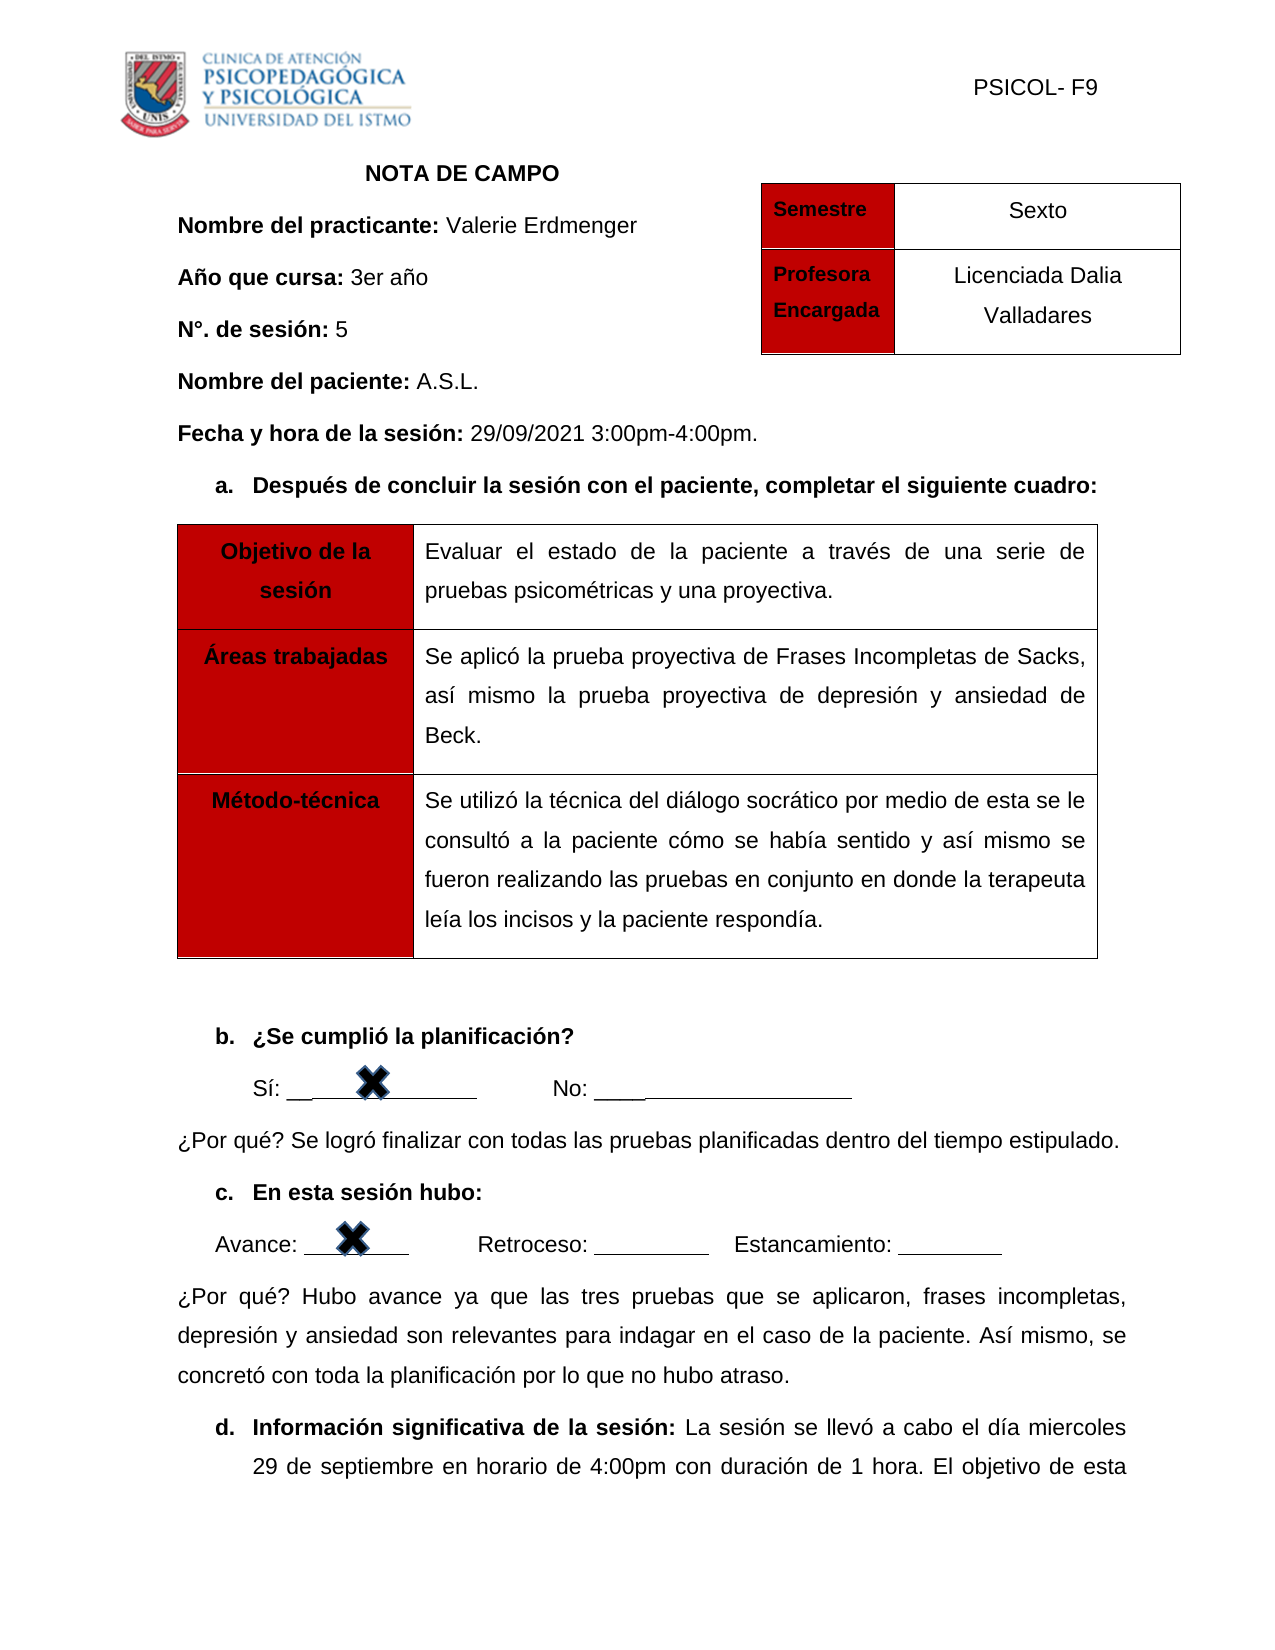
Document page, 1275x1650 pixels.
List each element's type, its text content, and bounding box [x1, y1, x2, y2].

text Nombre del paciente: A.S.L. [177, 368, 1127, 394]
table_cell Se aplicó la prueba proyectiva de Frases Incompletas de Sacks, así mismo la prueba proyectiva de depresión y ansiedad de Beck. [414, 630, 1097, 773]
picture [65, 20, 437, 148]
text Fecha y hora de la sesión: 29/09/2021 3:00pm-4:00pm. [177, 420, 1127, 446]
table_cell Licenciada Dalia Valladares [895, 250, 1180, 353]
list En esta sesión hubo: [215, 1179, 1127, 1205]
text Avance: Retroceso: Estancamiento: [215, 1231, 344, 1257]
text ¿Por qué? Se logró finalizar con todas las pruebas planificadas dentro del tiempo estipulado. [177, 1127, 1127, 1153]
list ¿Se cumplió la planificación? [215, 1023, 1127, 1049]
text N°. de sesión: 5 [177, 316, 761, 342]
table_cell Se utilizó la técnica del diálogo socrático por medio de esta se le consultó a la paciente cómo se había sentido y así mismo se fueron realizando las pruebas en conjunto en donde la terapeuta leía los incisos y la paciente respondía. [414, 775, 1097, 957]
table_header Objetivo de la sesión [178, 525, 413, 629]
text Sí: __ No: ____ [382, 1075, 1127, 1101]
table_cell Áreas trabajadas [178, 630, 413, 773]
table_cell Profesora Encargada [762, 250, 894, 353]
table_header Sexto [895, 184, 1180, 248]
text Avance: Retroceso: Estancamiento: [362, 1231, 1127, 1257]
table_header Evaluar el estado de la paciente a través de una serie de pruebas psicométricas y una proyectiva. [414, 525, 1097, 629]
list Después de concluir la sesión con el paciente, completar el siguiente cuadro: [215, 472, 1127, 498]
text ¿Por qué? Hubo avance ya que las tres pruebas que se aplicaron, frases incompletas, depresión y ansiedad son relevantes para indagar en el caso de la paciente. Así mismo, se concretó con toda la planificación por lo que no hubo atraso. [177, 1283, 1127, 1388]
table_header Semestre [762, 184, 894, 248]
table_cell Método-técnica [178, 775, 413, 957]
text Sí: __ No: ____ [252, 1075, 364, 1101]
text NOTA DE CAMPO [177, 160, 1127, 187]
text Nombre del practicante: Valerie Erdmenger [177, 212, 761, 238]
text Año que cursa: 3er año [177, 264, 761, 291]
